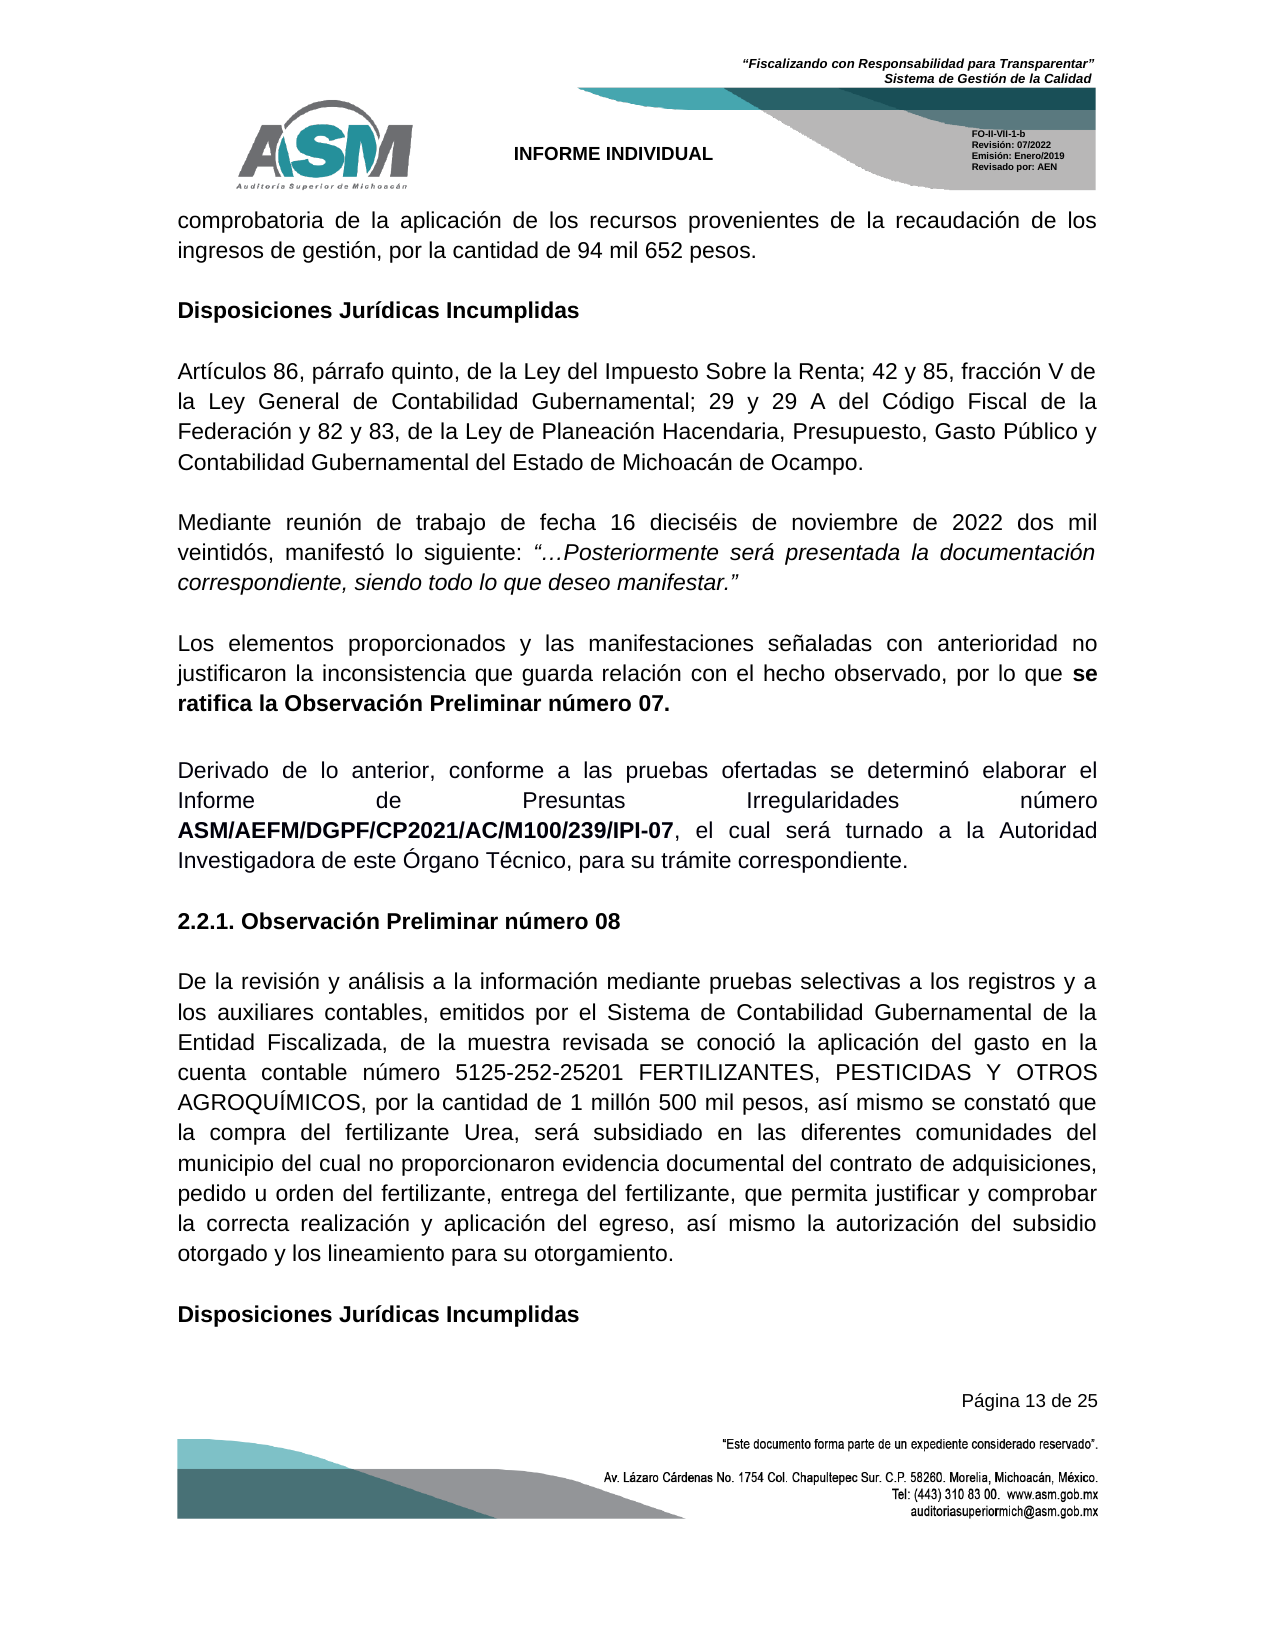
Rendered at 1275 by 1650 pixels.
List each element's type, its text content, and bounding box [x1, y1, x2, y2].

text Disposiciones Jurídicas Incumplidas [177, 1301, 1098, 1327]
text Disposiciones Jurídicas Incumplidas [177, 297, 1098, 324]
text Artículos 86, párrafo quinto, de la Ley del Impuesto Sobre la Renta; 42 y 85, fracción V de la Ley General de Contabilidad Gubernamental; 29 y 29 A del Código Fiscal de la Federación y 82 y 83, de la Ley de Planeación Hacendaria, Presupuesto, Gasto Público y Contabilidad Gubernamental del Estado de Michoacán de Ocampo. [177, 358, 1098, 475]
text Mediante reunión de trabajo de fecha 16 dieciséis de noviembre de 2022 dos mil veintidós, manifestó lo siguiente: “…Posteriormente será presentada la documentación correspondiente, siendo todo lo que deseo manifestar.” [177, 509, 1098, 596]
picture [177, 1439, 1098, 1519]
text 2.2.1. Observación Preliminar número 08 [177, 908, 1098, 934]
text Derivado de lo anterior, conforme a las pruebas ofertadas se determinó elaborar el Informe de Presuntas Irregularidades número ASM/AEFM/DGPF/CP2021/AC/M100/239/IPI-07, el cual será turnado a la Autoridad Investigadora de este Órgano Técnico, para su trámite correspondiente. [177, 757, 1098, 874]
text Los elementos proporcionados y las manifestaciones señaladas con anterioridad no justificaron la inconsistencia que guarda relación con el hecho observado, por lo que se ratifica la Observación Preliminar número 07. [177, 630, 1098, 716]
text De la revisión y análisis a la información mediante pruebas selectivas a los registros y a los auxiliares contables, emitidos por el Sistema de Contabilidad Gubernamental de la Entidad Fiscalizada, de la muestra revisada se conoció la aplicación del gasto en la cuenta contable número 5125-252-25201 FERTILIZANTES, PESTICIDAS Y OTROS AGROQUÍMICOS, por la cantidad de 1 millón 500 mil pesos, así mismo se constató que la compra del fertilizante Urea, será subsidiado en las diferentes comunidades del municipio del cual no proporcionaron evidencia documental del contrato de adquisiciones, pedido u orden del fertilizante, entrega del fertilizante, que permita justificar y comprobar la correcta realización y aplicación del egreso, así mismo la autorización del subsidio otorgado y los lineamiento para su otorgamiento. [177, 968, 1098, 1266]
